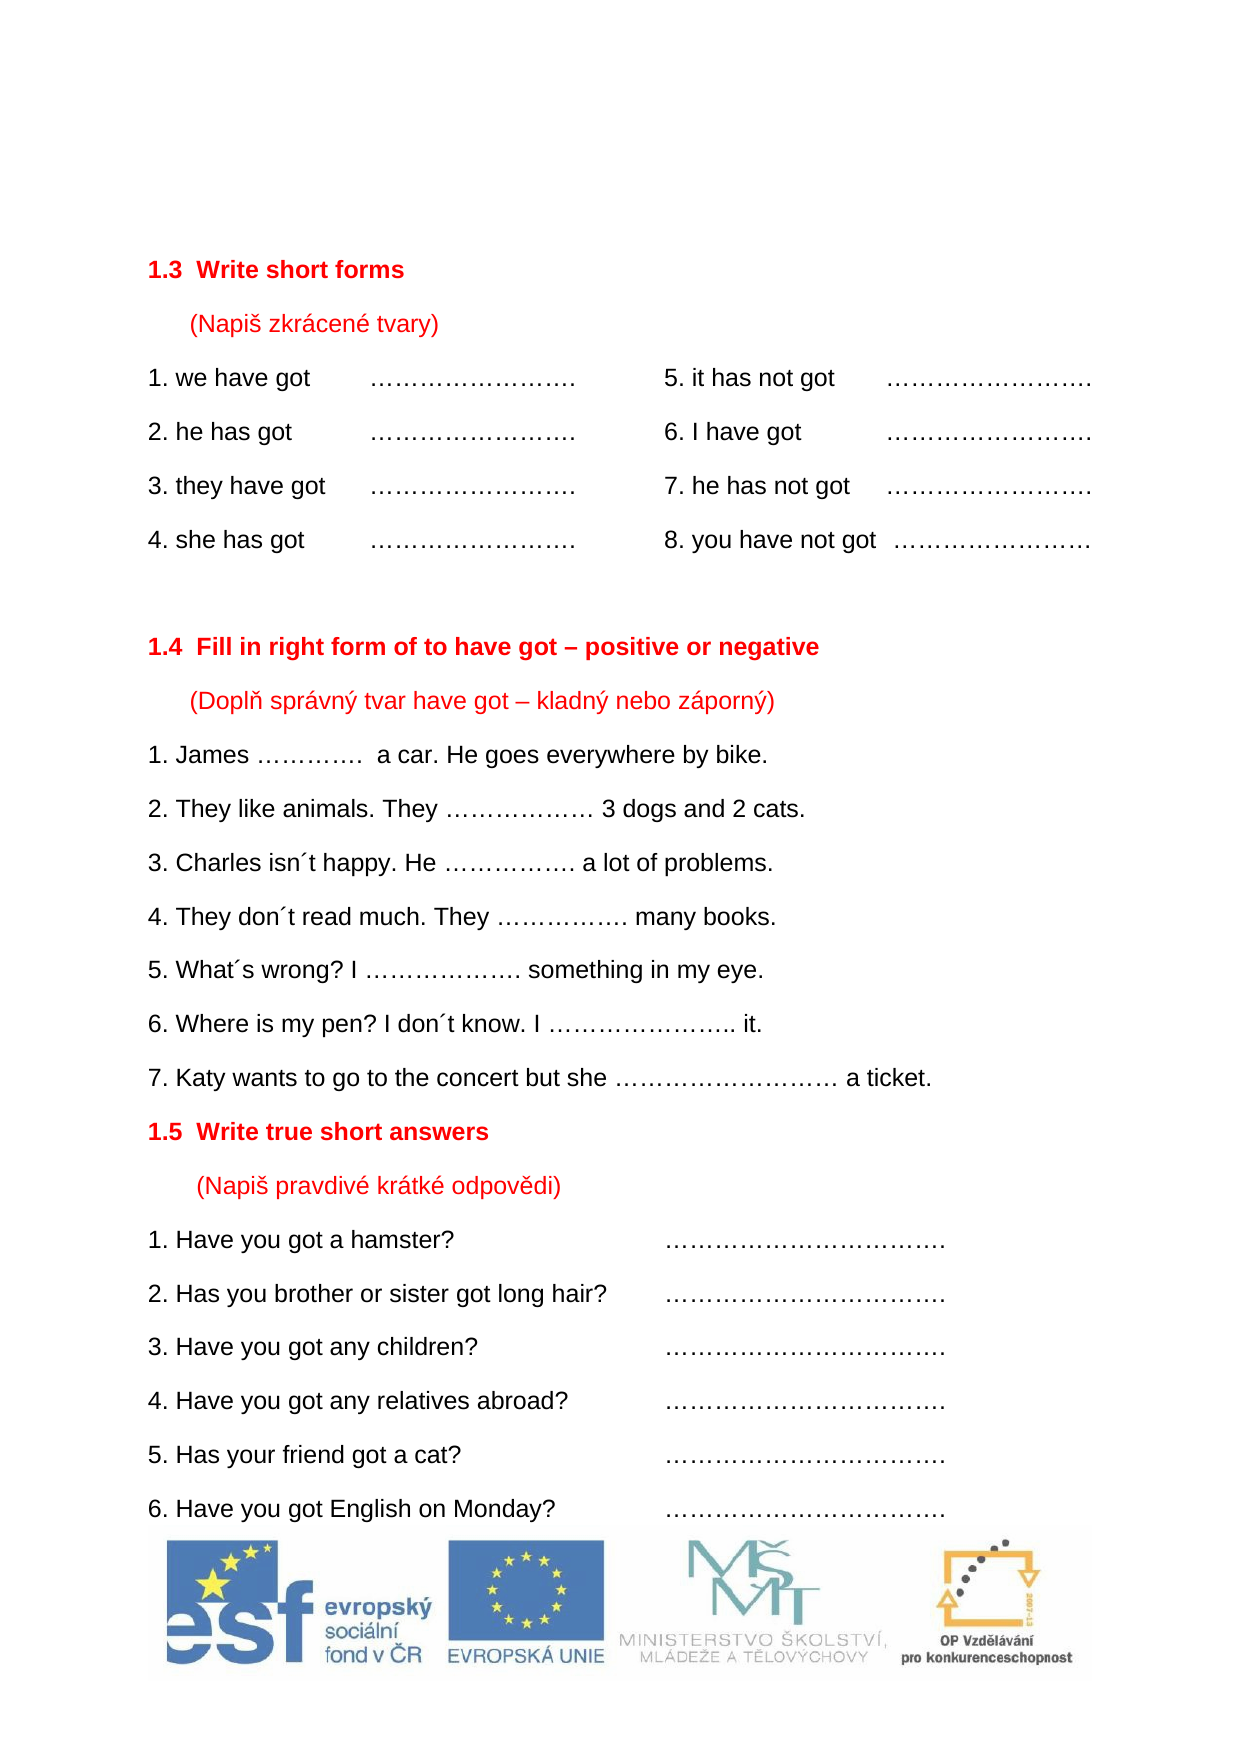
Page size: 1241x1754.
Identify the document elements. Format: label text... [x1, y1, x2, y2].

text 2. They like animals. They ……………… 3 dogs and 2 cats. [148, 794, 1093, 823]
text 1.5 Write true short answers [148, 1117, 1093, 1146]
text 4. They don´t read much. They ……………. many books. [148, 902, 1093, 930]
text 4. Have you got any relatives abroad? ……………………………. [148, 1386, 1093, 1415]
text 1. Have you got a hamster? ……………………………. [148, 1225, 1093, 1253]
text 3. Charles isn´t happy. He ……………. a lot of problems. [148, 848, 1093, 876]
text 7. Katy wants to go to the concert but she ……………………… a ticket. [148, 1063, 1093, 1092]
text (Doplň správný tvar have got – kladný nebo záporný) [148, 686, 1093, 715]
text 3. Have you got any children? ……………………………. [148, 1332, 1093, 1361]
text 3. they have got ……………………. 7. he has not got ……………………. [148, 471, 1093, 499]
text 1.4 Fill in right form of to have got – positive or negative [148, 632, 1093, 661]
text 1. James …………. a car. He goes everywhere by bike. [148, 740, 1093, 769]
text (Napiš pravdivé krátké odpovědi) [148, 1171, 1093, 1199]
text 1. we have got ……………………. 5. it has not got ……………………. [148, 363, 1093, 392]
text 6. Where is my pen? I don´t know. I ………………….. it. [148, 1009, 1093, 1038]
text 2. he has got ……………………. 6. I have got ……………………. [148, 417, 1093, 446]
text 2. Has you brother or sister got long hair? ……………………………. [148, 1278, 1093, 1307]
picture [147, 1525, 1093, 1681]
text 4. she has got ……………………. 8. you have not got …………………… [148, 524, 1093, 553]
text 1.3 Write short forms [148, 255, 1093, 284]
text 5. Has your friend got a cat? ……………………………. [148, 1440, 1093, 1469]
text 5. What´s wrong? I ………………. something in my eye. [148, 955, 1093, 984]
text 6. Have you got English on Monday? ……………………………. [148, 1494, 1093, 1523]
text (Napiš zkrácené tvary) [148, 309, 1093, 338]
